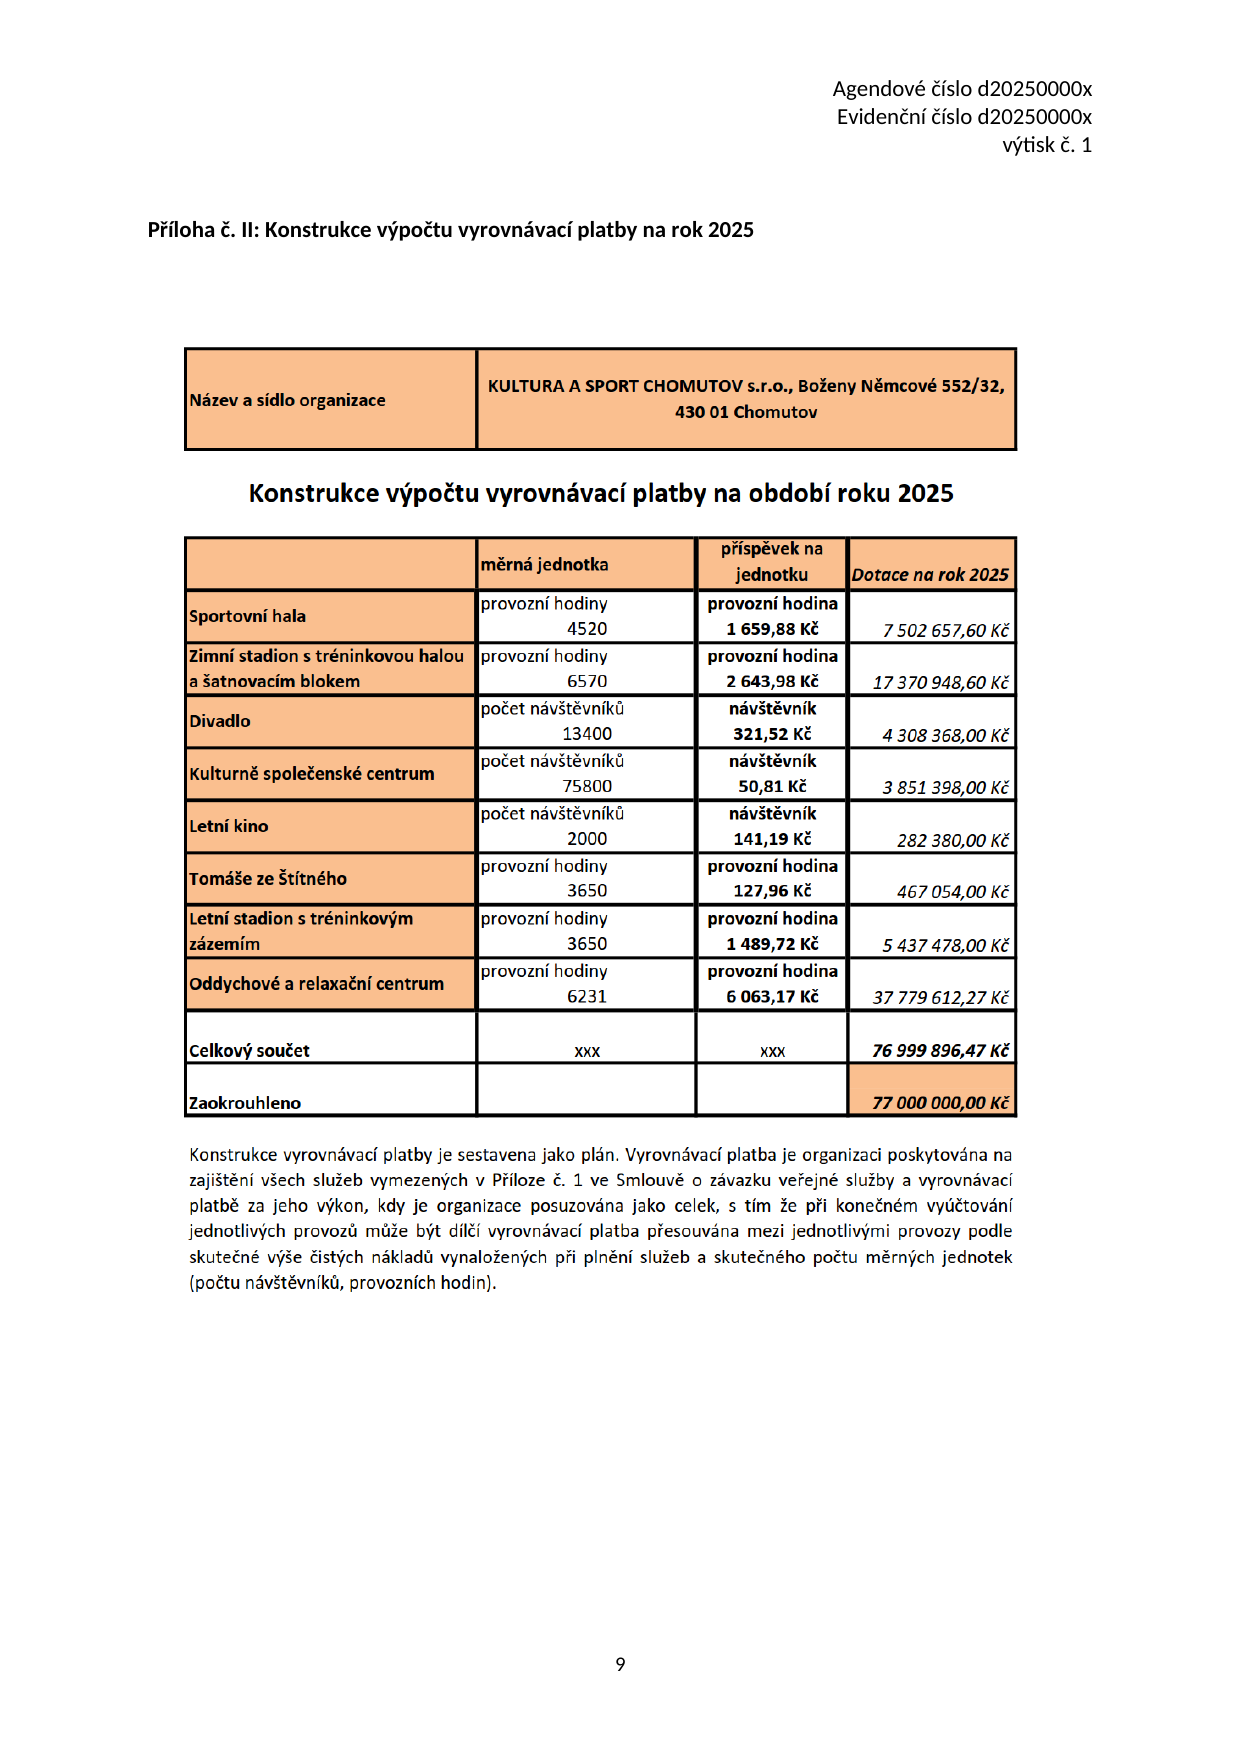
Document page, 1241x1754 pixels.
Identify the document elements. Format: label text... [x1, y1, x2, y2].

text Příloha č. II: Konstrukce výpočtu vyrovnávací platby na rok 2025 [148, 215, 1092, 243]
picture [147, 272, 1093, 1356]
